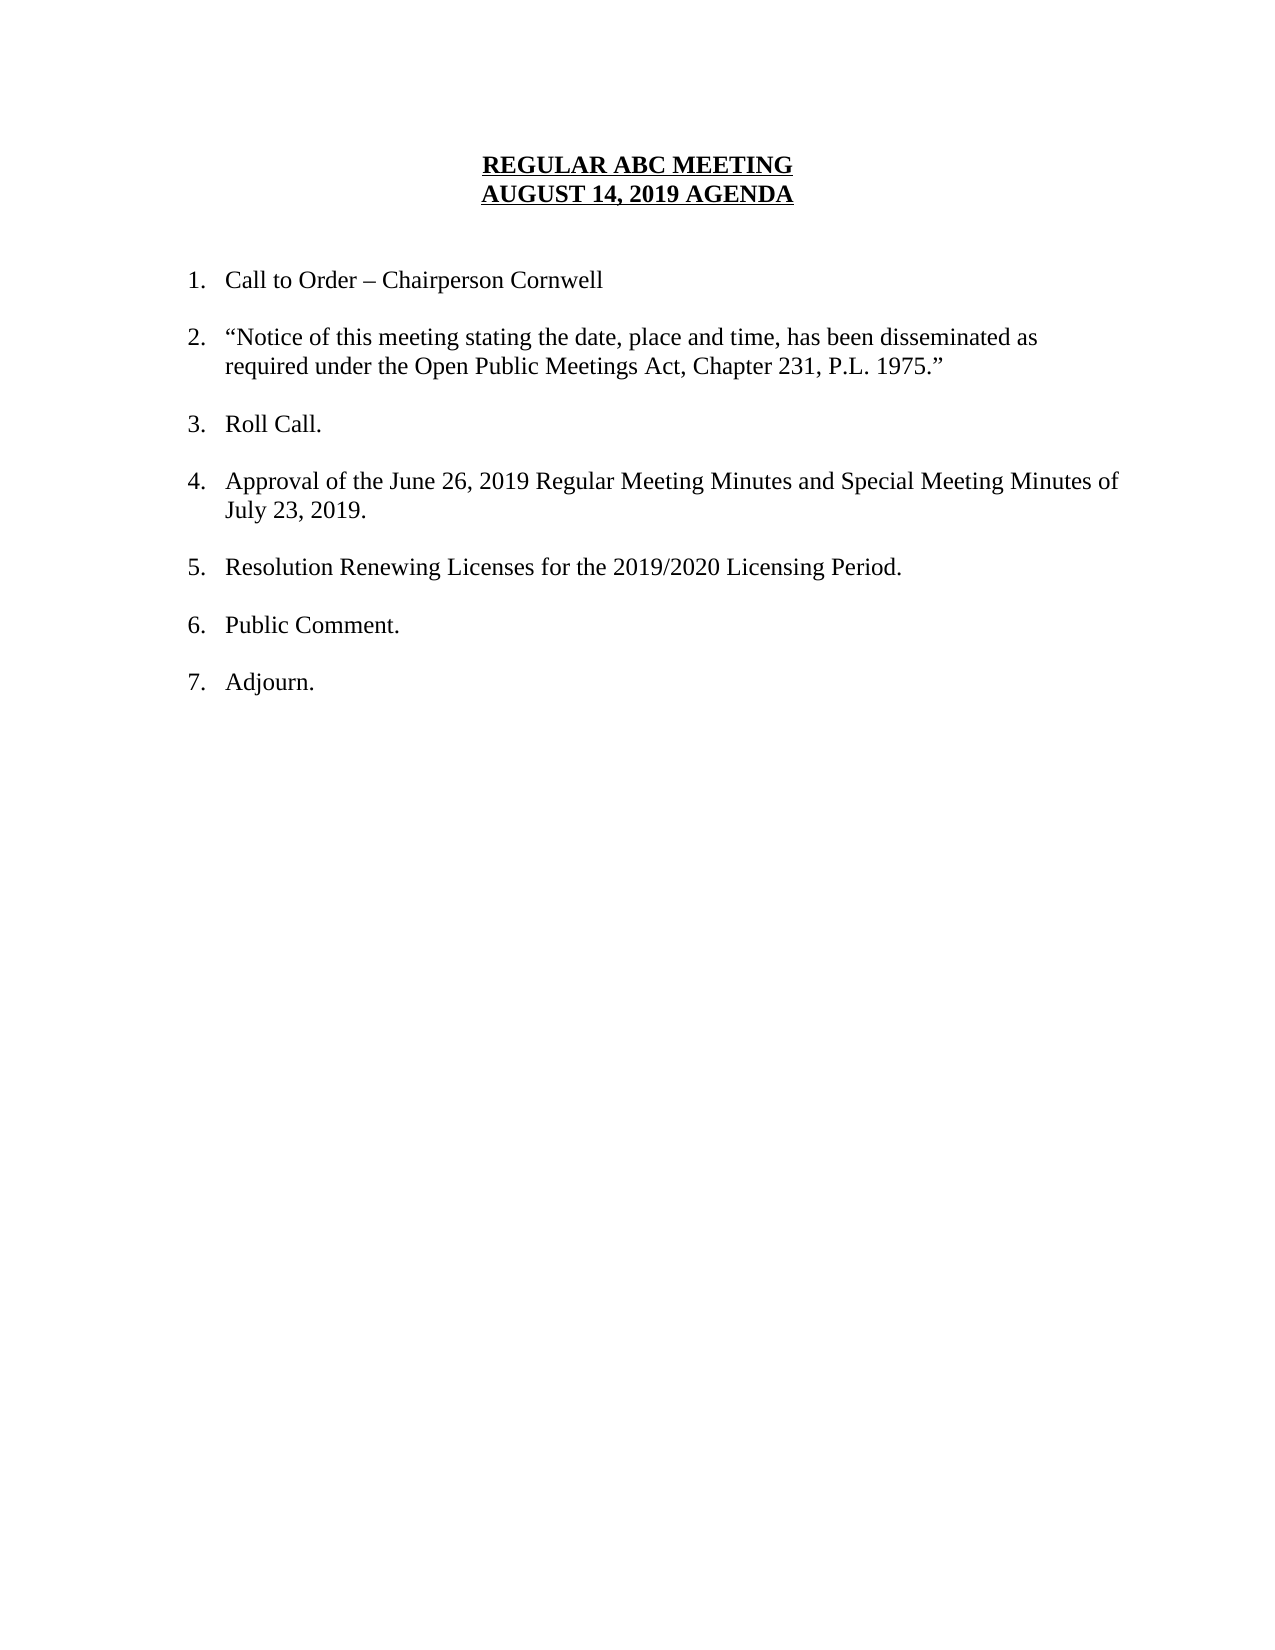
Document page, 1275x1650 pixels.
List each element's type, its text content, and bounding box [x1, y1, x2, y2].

list Roll Call. [187, 409, 1125, 437]
text AUGUST 14, 2019 AGENDA [450, 179, 1125, 207]
text 6. Public Comment. [187, 610, 1125, 639]
list Resolution Renewing Licenses for the 2019/2020 Licensing Period. [187, 552, 1125, 581]
text REGULAR ABC MEETING [150, 150, 1125, 179]
text 7. Adjourn. [187, 667, 1125, 696]
list Approval of the June 26, 2019 Regular Meeting Minutes and Special Meeting Minutes of July 23, 2019. [187, 466, 1125, 524]
list Call to Order – Chairperson Cornwell [187, 265, 1125, 294]
list “Notice of this meeting stating the date, place and time, has been disseminated as required under the Open Public Meetings Act, Chapter 231, P.L. 1975.” [187, 322, 1125, 380]
